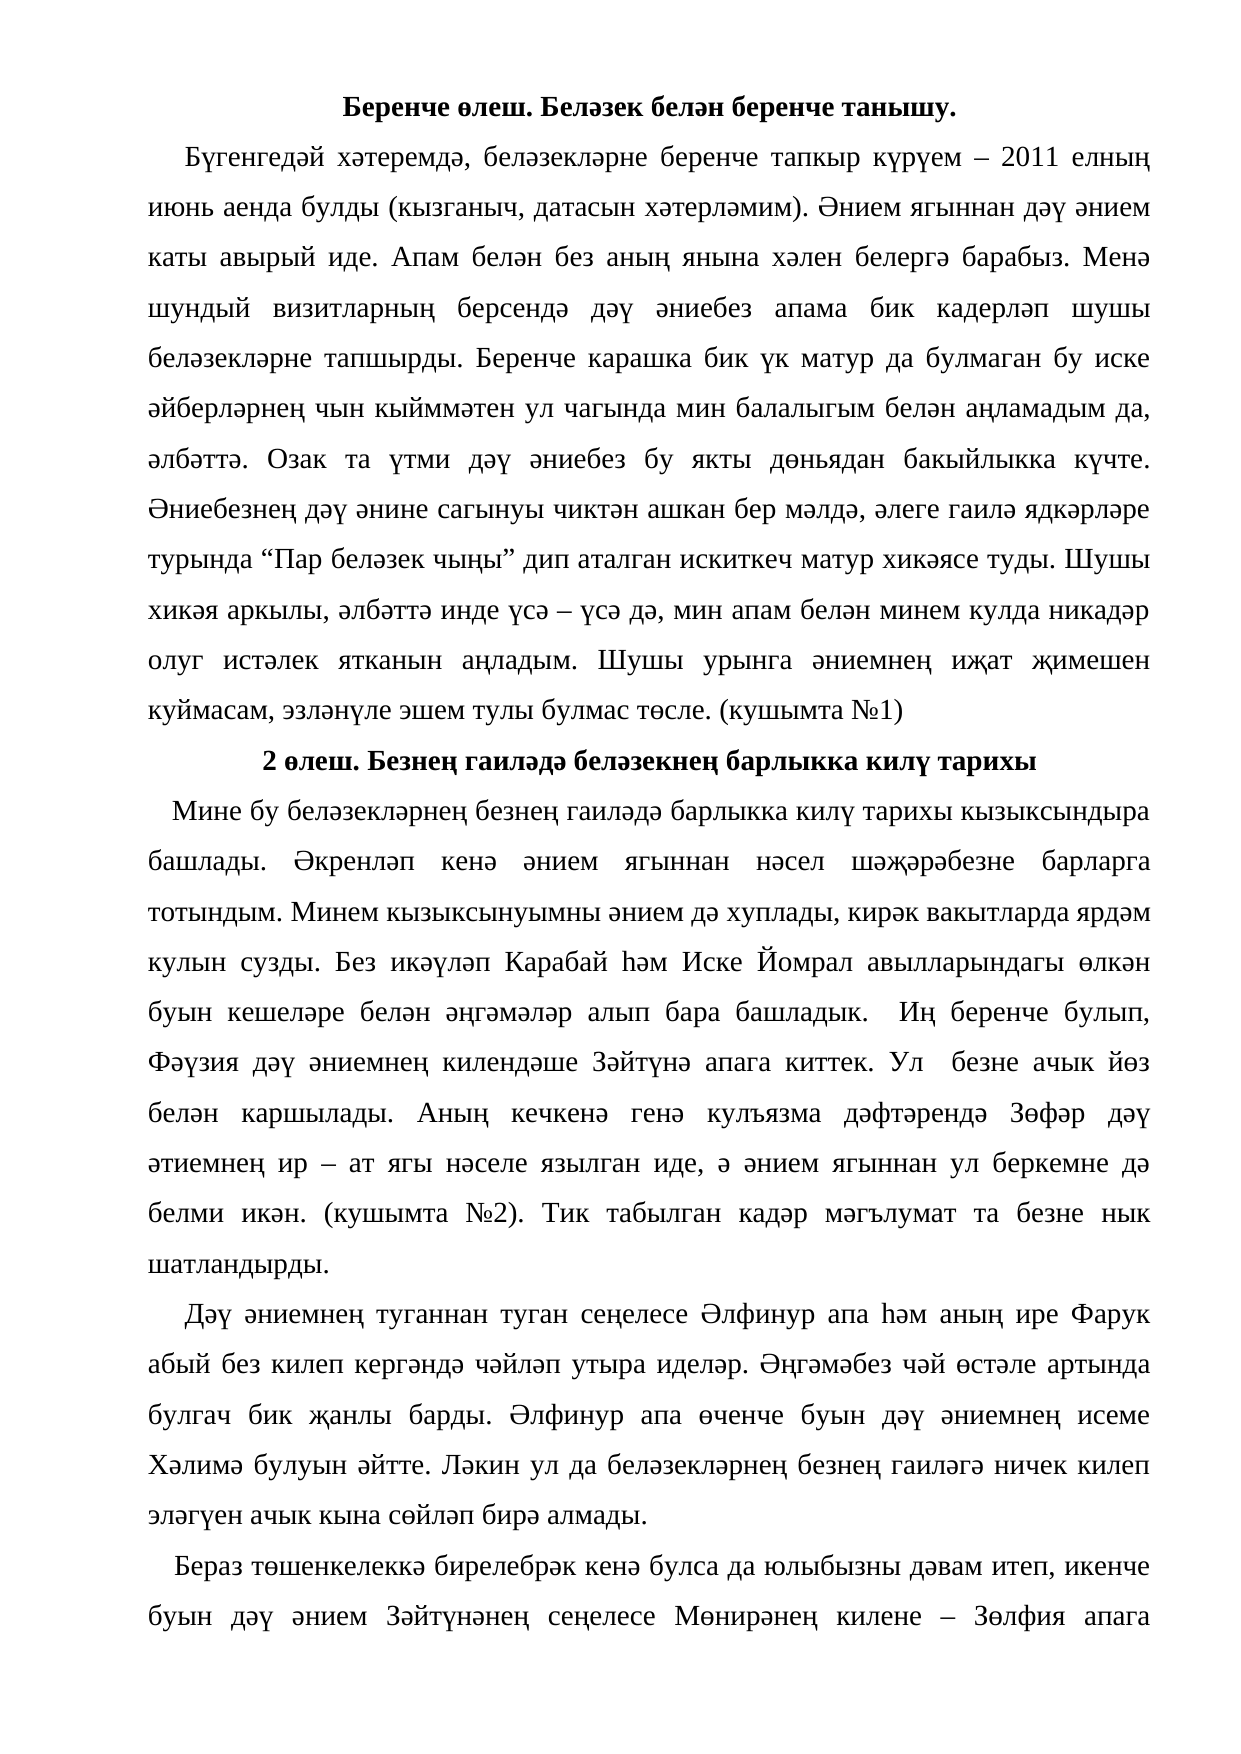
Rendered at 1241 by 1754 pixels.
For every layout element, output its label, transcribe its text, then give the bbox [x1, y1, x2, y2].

text Беренче өлеш. Беләзек белән беренче танышу. [148, 89, 1152, 122]
text 2 өлеш. Безнең гаиләдә беләзекнең барлыкка килү тарихы [148, 743, 1152, 776]
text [148, 1548, 1152, 1632]
text Мине бу беләзекләрнең безнең гаиләдә барлыкка килү тарихы кызыксындыра башлады. Әкренләп кенә әнием ягыннан нәсел шәҗәрәбезне барларга тотындым. Минем кызыксынуымны әнием дә хуплады, кирәк вакытларда ярдәм кулын сузды. Без икәүләп Карабай һәм Иске Йомрал авылларындагы өлкән буын кешеләре белән әңгәмәләр алып бара башладык. Иң беренче булып, Фәүзия дәү әниемнең килендәше Зәйтүнә апага киттек. Ул безне ачык йөз белән каршылады. Аның кечкенә генә кулъязма дәфтәрендә Зөфәр дәү әтиемнең ир – ат ягы нәселе язылган иде, ә әнием ягыннан ул беркемне дә белми икән. (кушымта №2). Тик табылган кадәр мәгълумат та безне нык шатландырды. [148, 793, 1152, 1279]
text Бүгенгедәй хәтеремдә, беләзекләрне беренче тапкыр күрүем – 2011 елның июнь аенда булды (кызганыч, датасын хәтерләмим). Әнием ягыннан дәү әнием каты авырый иде. Апам белән без аның янына хәлен белергә барабыз. Менә шундый визитларның берсендә дәү әниебез апама бик кадерләп шушы беләзекләрне тапшырды. Беренче карашка бик үк матур да булмаган бу иске әйберләрнең чын кыйммәтен ул чагында мин балалыгым белән аңламадым да, әлбәттә. Озак та үтми дәү әниебез бу якты дөньядан бакыйлыкка күчте. Әниебезнең дәү әнине сагынуы чиктән ашкан бер мәлдә, әлеге гаилә ядкәрләре турында “Пар беләзек чыңы” дип аталган искиткеч матур хикәясе туды. Шушы хикәя аркылы, әлбәттә инде үсә – үсә дә, мин апам белән минем кулда никадәр олуг истәлек ятканын аңладым. Шушы урынга әниемнең иҗат җимешен куймасам, эзләнүле эшем тулы булмас төсле. (кушымта №1) [148, 139, 1152, 726]
text Дәү әниемнең туганнан туган сеңелесе Әлфинур апа һәм аның ире Фарук абый без килеп кергәндә чәйләп утыра иделәр. Әңгәмәбез чәй өстәле артында булгач бик җанлы барды. Әлфинур апа өченче буын дәү әниемнең исеме Хәлимә булуын әйтте. Ләкин ул да беләзекләрнең безнең гаиләгә ничек килеп эләгүен ачык кына сөйләп бирә алмады. [148, 1296, 1152, 1531]
